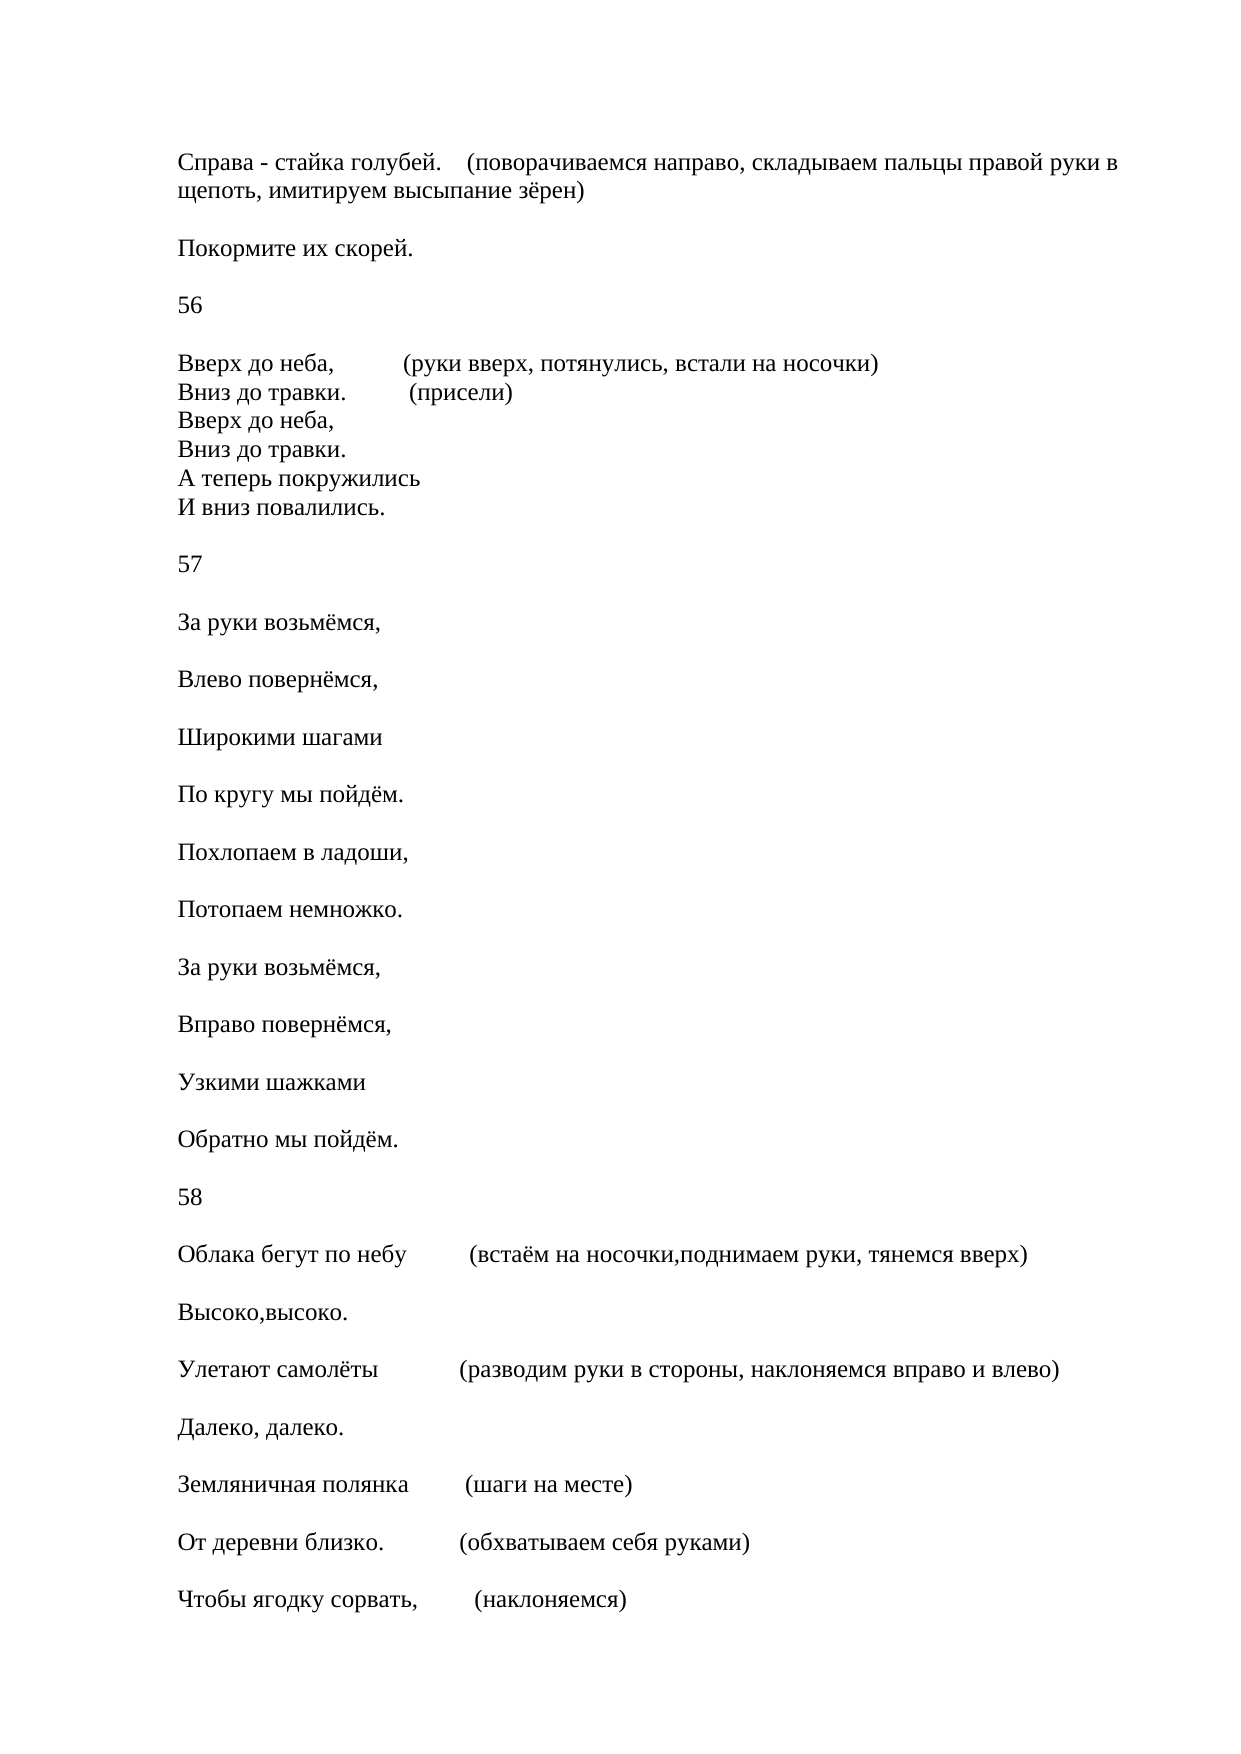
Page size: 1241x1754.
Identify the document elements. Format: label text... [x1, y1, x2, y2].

text Вниз до тpавки. [177, 434, 1152, 463]
text Ввеpх до неба, [177, 406, 1152, 434]
text Узкими шажками [177, 1067, 1152, 1096]
text За руки возьмёмся, [177, 952, 1152, 981]
text Потопаем немножко. [177, 894, 1152, 923]
text Земляничная полянка (шаги на месте) [177, 1469, 1152, 1498]
text 56 [177, 291, 1152, 319]
text Облака бегут по небу (встаём на носочки,поднимаем руки, тянемся вверх) [177, 1239, 1152, 1268]
text 58 [177, 1182, 1152, 1211]
text Далеко, далеко. [177, 1412, 1152, 1441]
text Похлопаем в ладоши, [177, 837, 1152, 866]
text Покормите их скорей. [177, 233, 1152, 262]
text Улетают самолёты (разводим руки в стороны, наклоняемся вправо и влево) [177, 1354, 1152, 1383]
text Широкими шагами [177, 722, 1152, 751]
text Справа - стайка голубей. (поворачиваемся направо, складываем пальцы правой руки в щепоть, имитируем высыпание зёрен) [177, 147, 1152, 204]
text Высоко,высоко. [177, 1297, 1152, 1326]
text От деревни близко. (обхватываем себя руками) [177, 1527, 1152, 1556]
text По кругу мы пойдём. [177, 779, 1152, 808]
text И вниз повалились. [177, 492, 1152, 521]
text Вниз до тpавки. (присели) [177, 377, 1152, 406]
text Вправо повернёмся, [177, 1009, 1152, 1038]
text За руки возьмёмся, [177, 607, 1152, 636]
text 57 [177, 549, 1152, 578]
text А тепеpь покpужились [177, 463, 1152, 492]
text Влево повернёмся, [177, 664, 1152, 693]
text Обратно мы пойдём. [177, 1124, 1152, 1153]
text Чтобы ягодку сорвать, (наклоняемся) [177, 1584, 1152, 1613]
text Ввеpх до неба, (руки вверх, потянулись, встали на носочки) [177, 348, 1152, 377]
